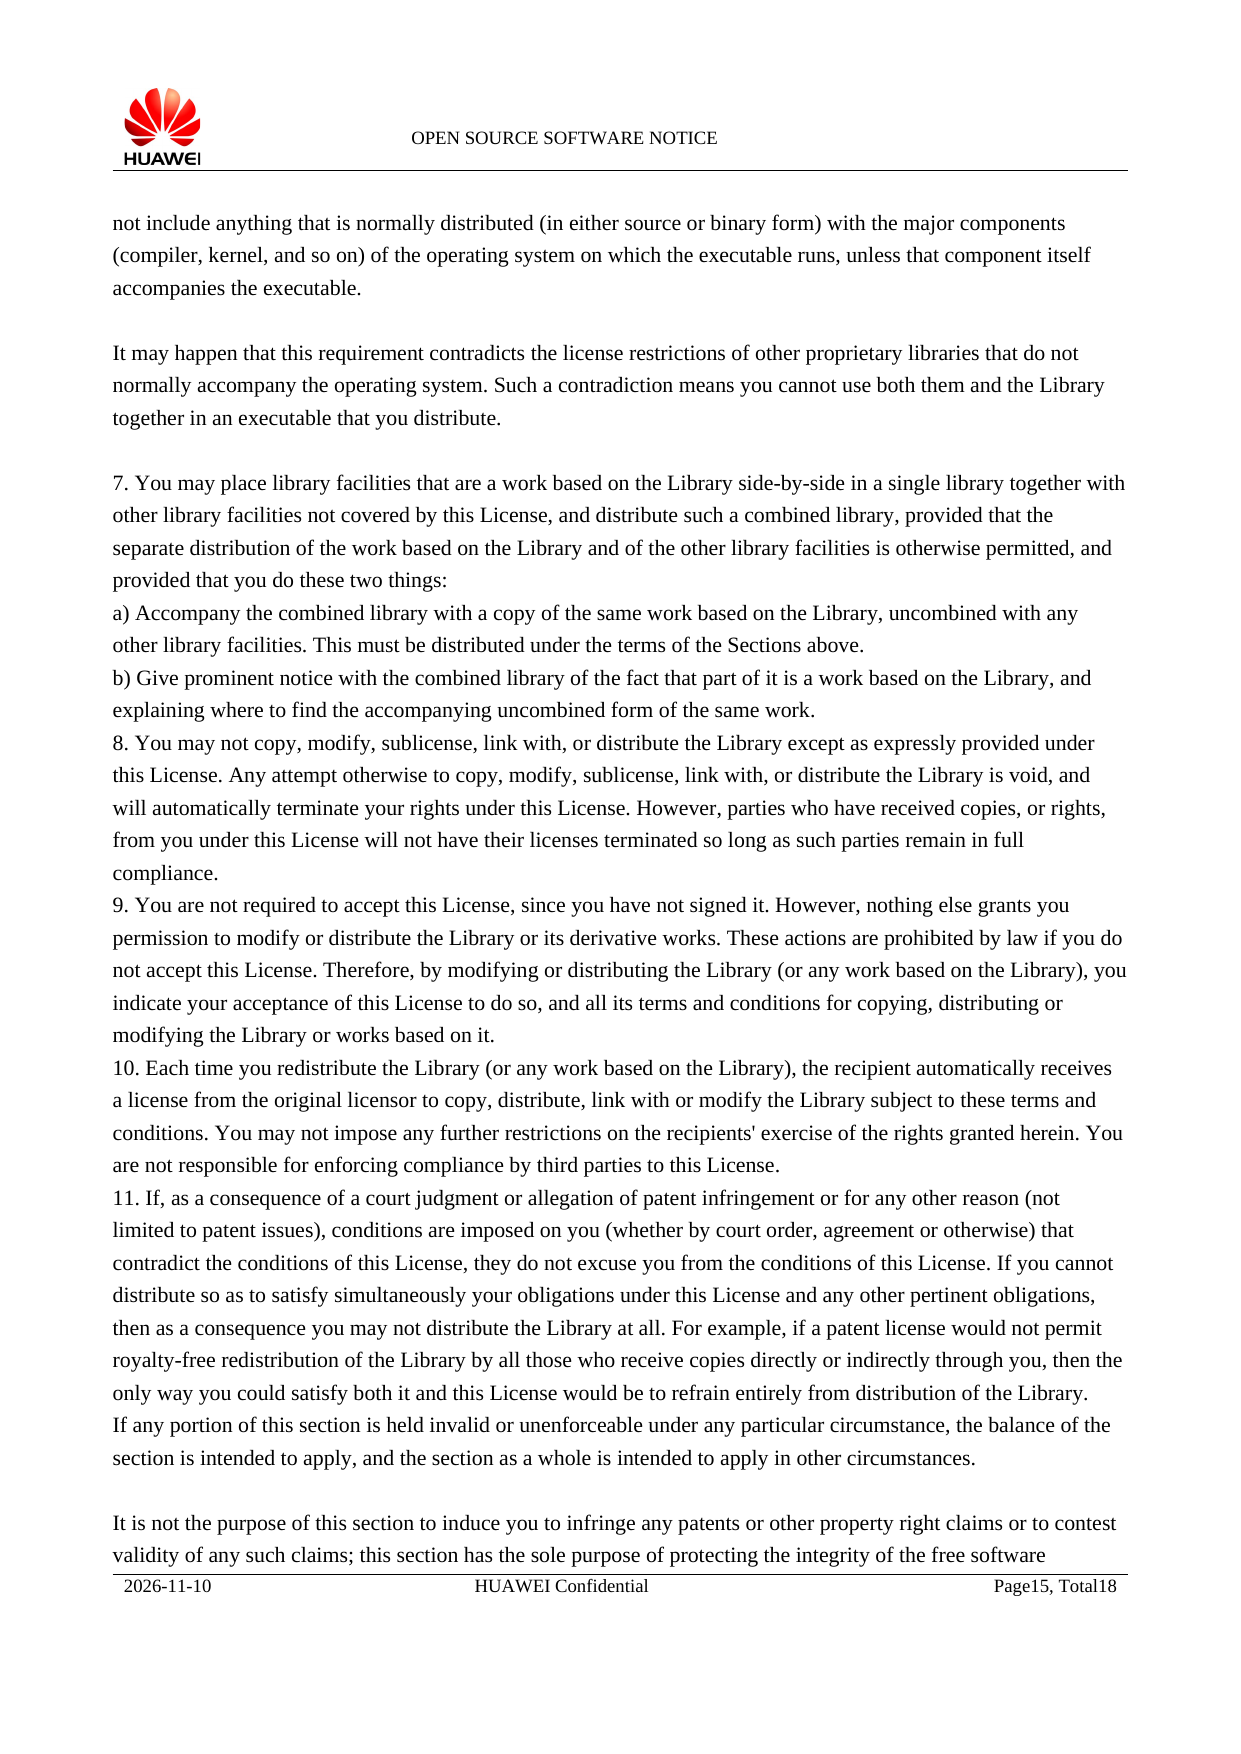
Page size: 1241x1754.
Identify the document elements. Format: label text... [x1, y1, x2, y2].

picture [124, 88, 201, 165]
